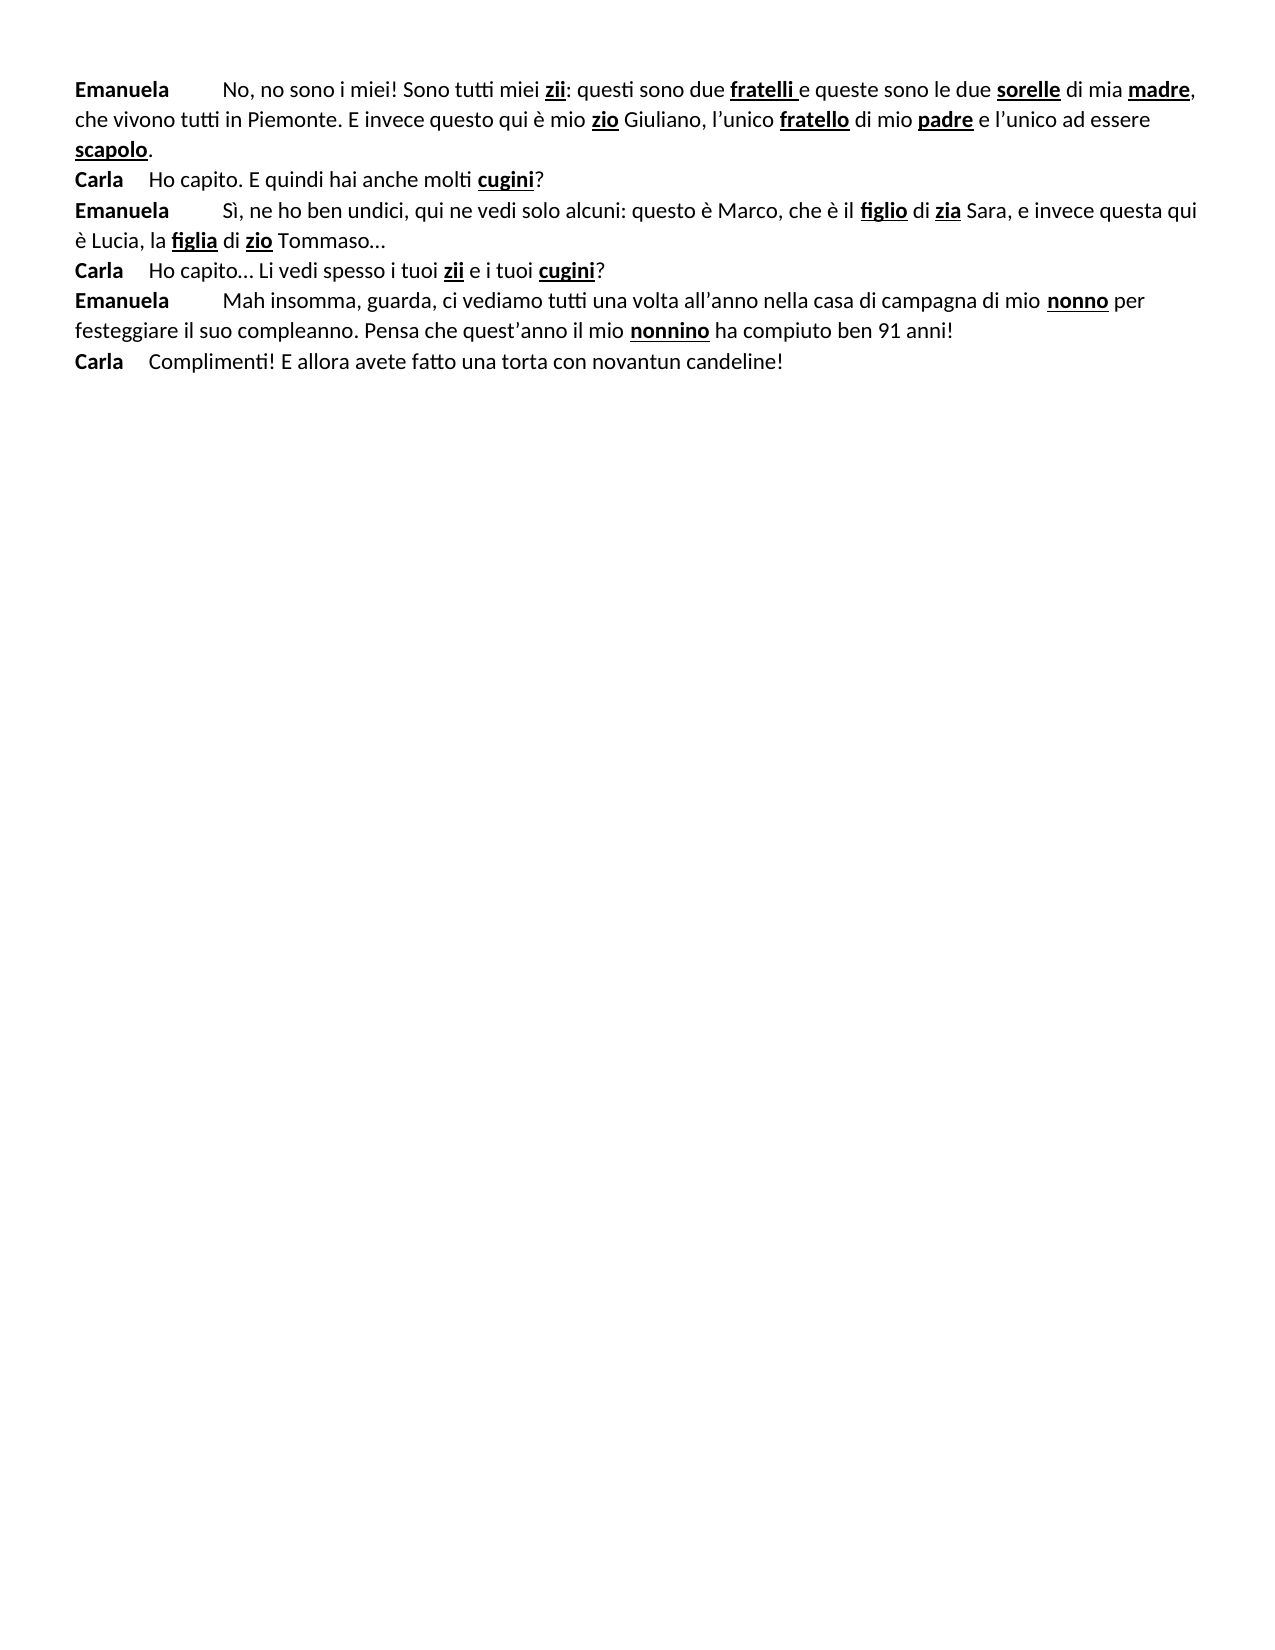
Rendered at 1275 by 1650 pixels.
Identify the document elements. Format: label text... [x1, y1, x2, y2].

text Carla Ho capito. E quindi hai anche molti cugini? [75, 166, 1200, 194]
text Carla Complimenti! E allora avete fatto una torta con novantun candeline! [75, 347, 1200, 375]
text Emanuela Sì, ne ho ben undici, qui ne vedi solo alcuni: questo è Marco, che è il figlio di zia Sara, e invece questa qui è Lucia, la figlia di zio Tommaso… [75, 196, 1200, 254]
text Emanuela Mah insomma, guarda, ci vediamo tutti una volta all’anno nella casa di campagna di mio nonno per festeggiare il suo compleanno. Pensa che quest’anno il mio nonnino ha compiuto ben 91 anni! [75, 286, 1200, 345]
text Emanuela No, no sono i miei! Sono tutti miei zii: questi sono due fratelli e queste sono le due sorelle di mia madre, che vivono tutti in Piemonte. E invece questo qui è mio zio Giuliano, l’unico fratello di mio padre e l’unico ad essere scapolo. [75, 75, 1200, 163]
text Carla Ho capito… Li vedi spesso i tuoi zii e i tuoi cugini? [75, 256, 1200, 284]
